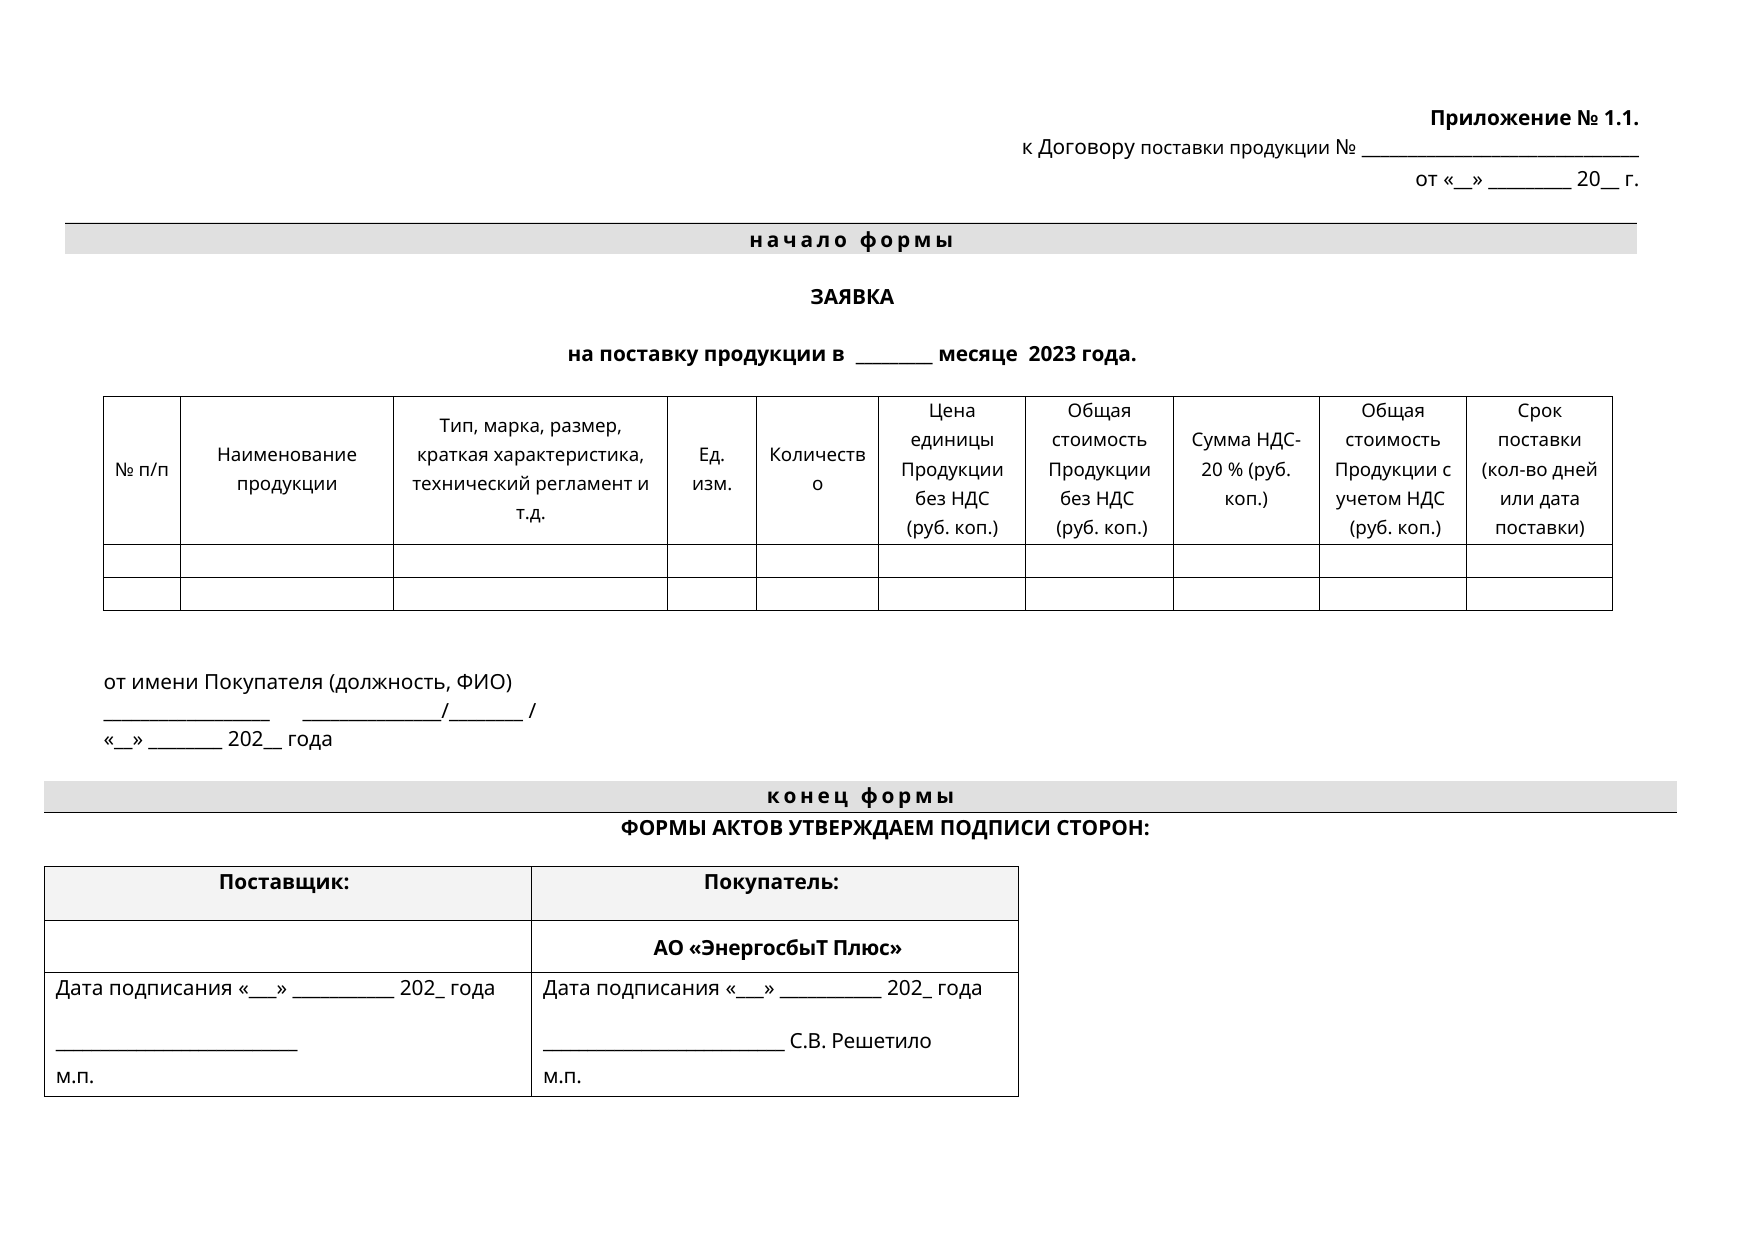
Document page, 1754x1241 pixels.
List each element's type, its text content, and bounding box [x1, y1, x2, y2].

text «__» ________ 202__ года [44, 724, 1679, 753]
table_cell [45, 921, 531, 972]
text __________________ _______________/________ / [44, 696, 1679, 724]
table_header Поставщик: [45, 867, 531, 920]
text от имени Покупателя (должность, ФИО) [44, 667, 1679, 696]
table_header Покупатель: [532, 867, 1018, 920]
table_cell АО «ЭнергосбыТ Плюс» [532, 921, 1018, 972]
text конец формы [44, 781, 1677, 812]
table_cell Дата подписания «___» ___________ 202_ года ___________________________ С.В. Решетило м.п. [532, 973, 1018, 1096]
text ФОРМЫ АКТОВ УТВЕРЖДАЕМ ПОДПИСИ СТОРОН: [44, 813, 1667, 841]
table_cell на поставку продукции в _________ месяце 2023 года. [54, 339, 1650, 667]
table_header Приложение № 1.1. к Договору поставки продукции № ______________________________ от «__» _________ 20__ г. начало формы ЗАЯВКА [54, 103, 1650, 339]
table_cell Дата подписания «___» ___________ 202_ года ___________________________ м.п. [45, 973, 531, 1096]
